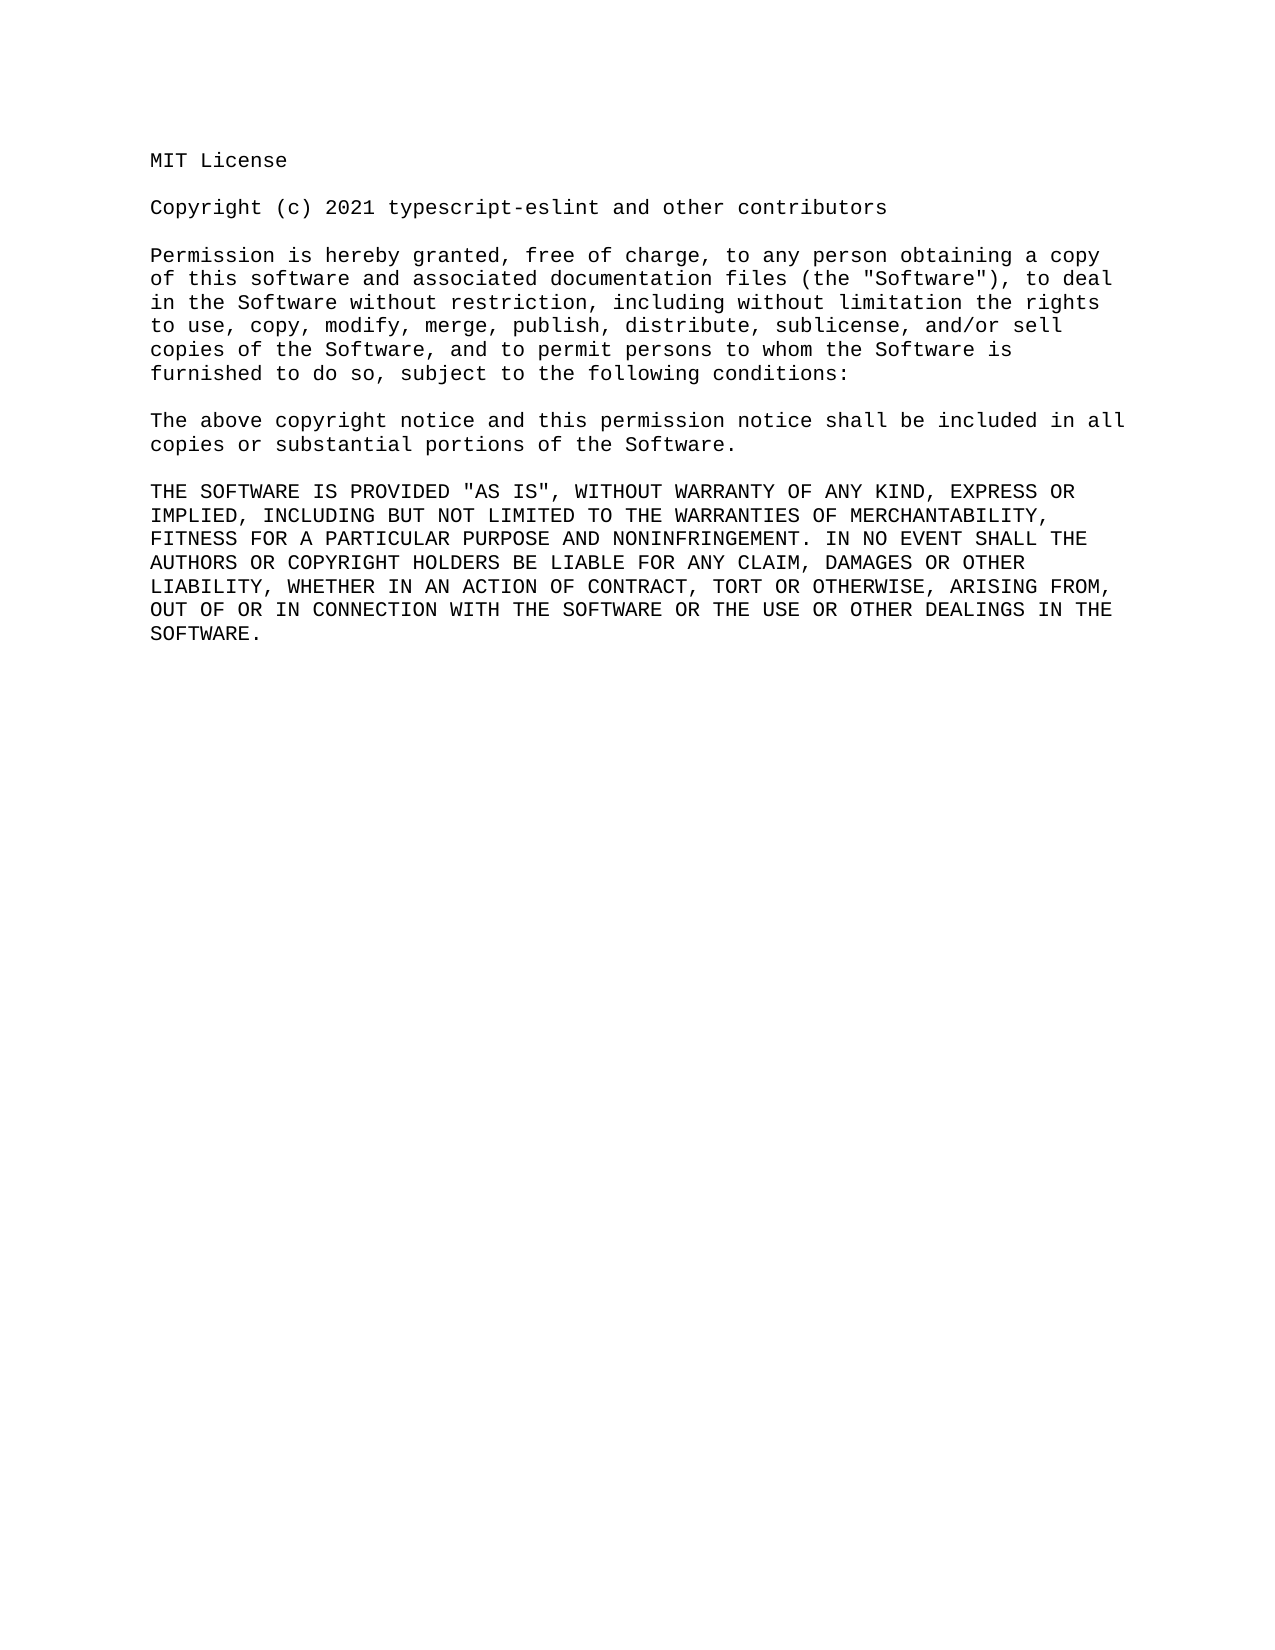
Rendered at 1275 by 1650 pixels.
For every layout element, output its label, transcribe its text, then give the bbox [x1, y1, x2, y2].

text Copyright (c) 2021 typescript-eslint and other contributors [150, 197, 1125, 221]
text in the Software without restriction, including without limitation the rights [150, 292, 1125, 316]
text IMPLIED, INCLUDING BUT NOT LIMITED TO THE WARRANTIES OF MERCHANTABILITY, [150, 505, 1125, 528]
text LIABILITY, WHETHER IN AN ACTION OF CONTRACT, TORT OR OTHERWISE, ARISING FROM, [150, 576, 1125, 599]
text MIT License [150, 150, 1125, 174]
text to use, copy, modify, merge, publish, distribute, sublicense, and/or sell [150, 316, 1125, 339]
text The above copyright notice and this permission notice shall be included in all [150, 410, 1125, 434]
text Permission is hereby granted, free of charge, to any person obtaining a copy [150, 244, 1125, 268]
text AUTHORS OR COPYRIGHT HOLDERS BE LIABLE FOR ANY CLAIM, DAMAGES OR OTHER [150, 552, 1125, 576]
text of this software and associated documentation files (the "Software"), to deal [150, 268, 1125, 292]
text OUT OF OR IN CONNECTION WITH THE SOFTWARE OR THE USE OR OTHER DEALINGS IN THE [150, 599, 1125, 623]
text copies or substantial portions of the Software. [150, 434, 1125, 457]
text FITNESS FOR A PARTICULAR PURPOSE AND NONINFRINGEMENT. IN NO EVENT SHALL THE [150, 528, 1125, 552]
text furnished to do so, subject to the following conditions: [150, 363, 1125, 386]
text SOFTWARE. [150, 623, 1125, 647]
text THE SOFTWARE IS PROVIDED "AS IS", WITHOUT WARRANTY OF ANY KIND, EXPRESS OR [150, 481, 1125, 505]
text copies of the Software, and to permit persons to whom the Software is [150, 339, 1125, 363]
